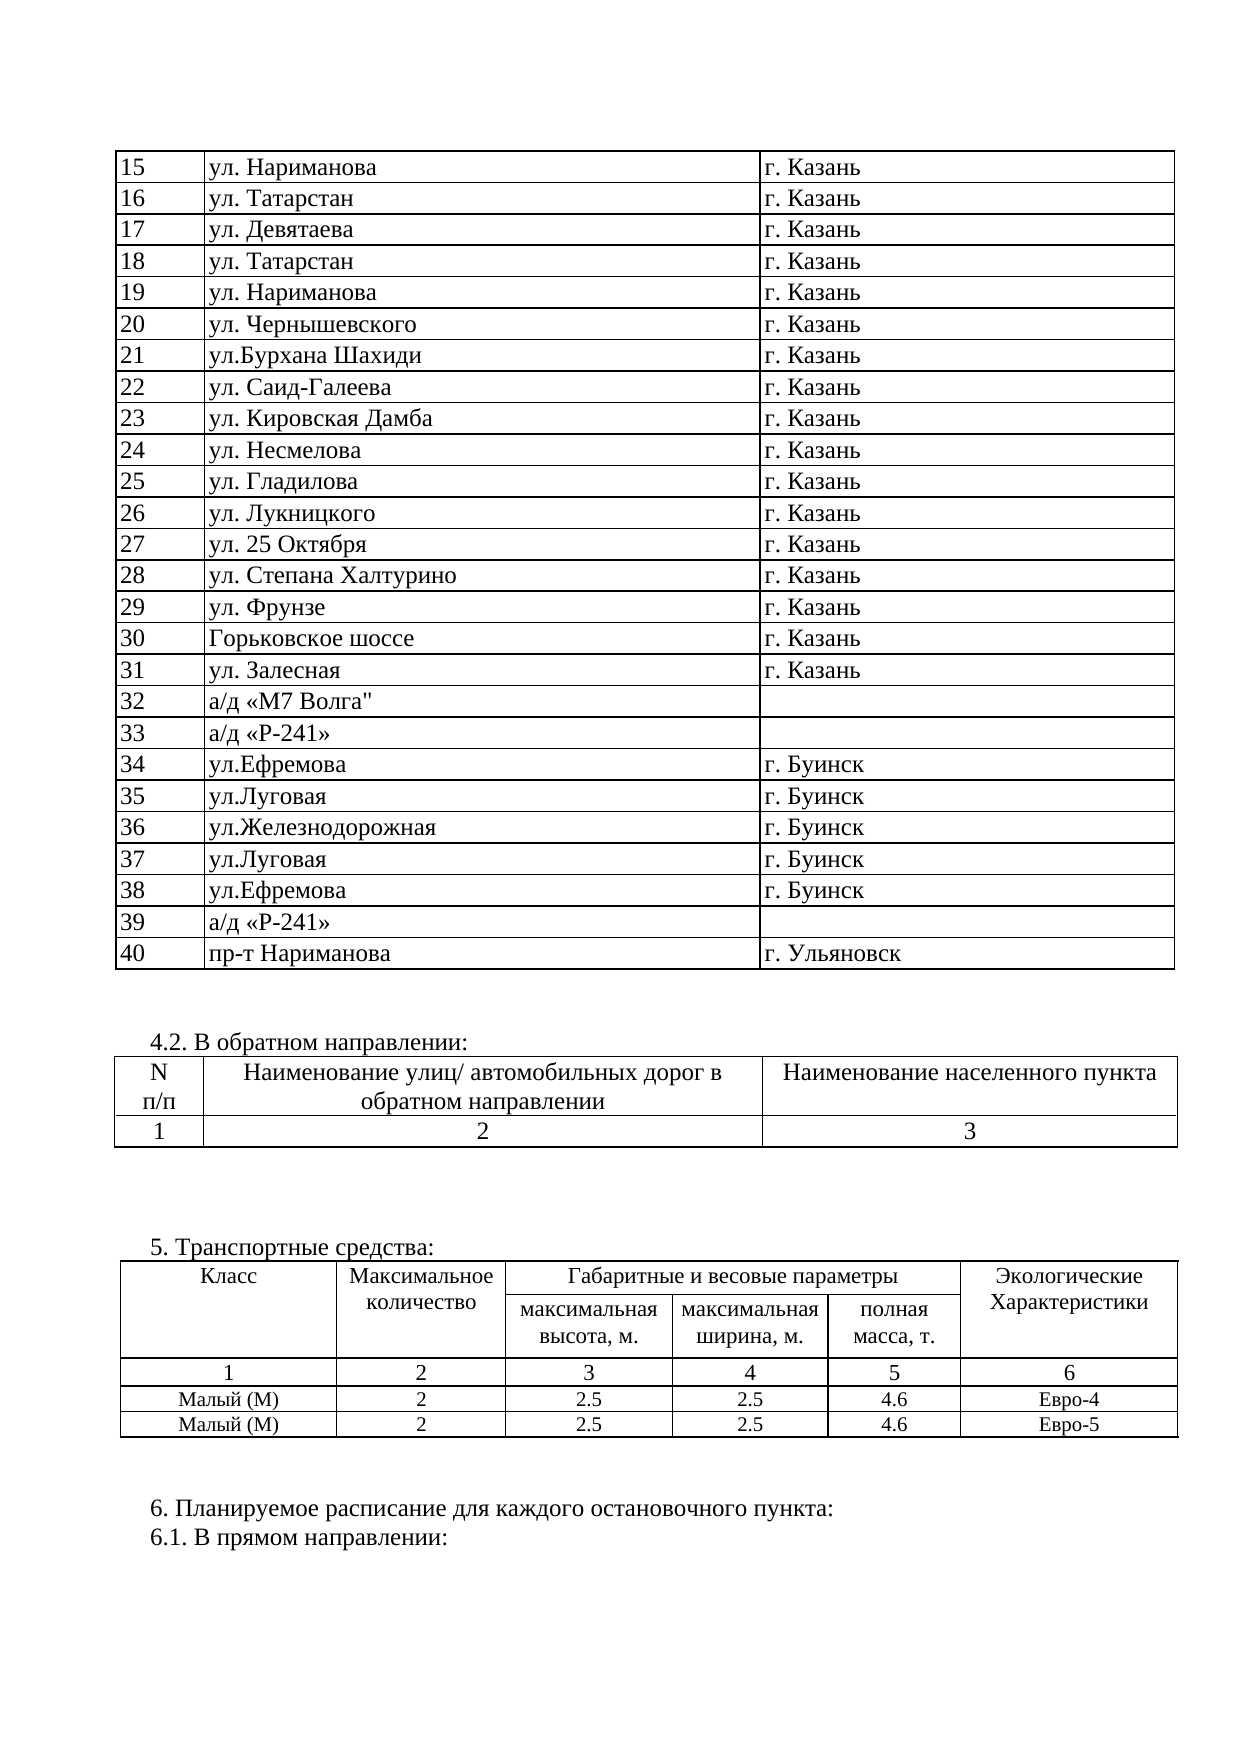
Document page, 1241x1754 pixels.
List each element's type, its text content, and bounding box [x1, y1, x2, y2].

table_cell г. Казань [761, 183, 1174, 213]
table_cell г. Буинск [761, 844, 1174, 873]
table_cell г. Буинск [761, 812, 1174, 842]
table_cell 17 [117, 215, 204, 244]
table_cell ул.Железнодорожная [205, 812, 759, 842]
table_cell 32 [117, 686, 204, 716]
table_cell 28 [117, 561, 204, 590]
table_cell 31 [117, 655, 204, 685]
table_cell 21 [117, 340, 204, 370]
table_cell г. Буинск [761, 749, 1174, 779]
table_cell ул. Чернышевского [205, 309, 759, 339]
table_cell 2 [337, 1412, 505, 1436]
table_cell 40 [117, 938, 204, 968]
table_cell 22 [117, 372, 204, 402]
table_cell 16 [117, 183, 204, 213]
table_header Класс [121, 1262, 336, 1357]
table_cell г. Казань [761, 529, 1174, 559]
table_header Максимальное количество [337, 1262, 505, 1357]
table_cell Евро-5 [961, 1412, 1177, 1436]
table_cell ул. Нариманова [205, 152, 759, 181]
table_cell ул. Лукницкого [205, 498, 759, 527]
table_cell г. Казань [761, 623, 1174, 653]
table_cell г. Казань [761, 215, 1174, 244]
table_cell Горьковское шоссе [205, 623, 759, 653]
table_cell ул. Кировская Дамба [205, 403, 759, 433]
table_cell [761, 686, 1174, 716]
table_cell а/д «Р-241» [205, 907, 759, 936]
table_cell 2.5 [673, 1412, 827, 1436]
table_cell ул. Нариманова [205, 277, 759, 307]
table_cell г. Казань [761, 498, 1174, 527]
table_cell 2 [204, 1116, 762, 1146]
table_cell г. Казань [761, 435, 1174, 464]
table_cell г. Казань [761, 403, 1174, 433]
table_cell ул.Ефремова [205, 749, 759, 779]
table_cell 2.5 [506, 1412, 672, 1436]
text 6.1. В прямом направлении: [150, 1522, 1090, 1550]
table_cell 1 [115, 1116, 203, 1146]
table_cell 3 [763, 1115, 1177, 1146]
table_cell ул. Саид-Галеева [205, 372, 759, 402]
table_cell г. Ульяновск [761, 938, 1174, 968]
table_cell Малый (М) [121, 1412, 336, 1436]
table_cell г. Казань [761, 246, 1174, 276]
text 6. Планируемое расписание для каждого остановочного пункта: [150, 1493, 1090, 1522]
table_cell г. Казань [761, 309, 1174, 339]
table_cell 4 [673, 1359, 827, 1385]
table_header Наименование улиц/ автомобильных дорог в обратном направлении [204, 1057, 762, 1115]
table_cell 4.6 [829, 1412, 960, 1436]
table_cell 29 [117, 592, 204, 622]
table_cell г. Буинск [761, 781, 1174, 811]
table_cell полная масса, т. [829, 1295, 960, 1357]
table_cell 24 [117, 435, 204, 464]
table_cell 37 [117, 844, 204, 873]
table_cell 6 [961, 1359, 1177, 1385]
table_cell ул. Девятаева [205, 215, 759, 244]
table_cell 1 [121, 1359, 336, 1385]
text 4.2. В обратном направлении: [150, 1027, 1090, 1056]
table_cell г. Казань [761, 277, 1174, 307]
table_cell 25 [117, 466, 204, 496]
table_cell а/д «Р-241» [205, 718, 759, 748]
table_cell 18 [117, 246, 204, 276]
table_cell 33 [117, 718, 204, 748]
table_cell пр-т Нариманова [205, 938, 759, 968]
table_cell а/д «М7 Волга" [205, 686, 759, 716]
table_cell 2.5 [673, 1387, 827, 1411]
table_cell 39 [117, 907, 204, 936]
table_cell 36 [117, 812, 204, 842]
table_cell ул. Фрунзе [205, 592, 759, 622]
table_cell г. Казань [761, 655, 1174, 685]
table_cell 2.5 [506, 1387, 672, 1411]
table_cell г. Казань [761, 466, 1174, 496]
table_cell ул. Татарстан [205, 183, 759, 213]
table_cell г. Казань [761, 340, 1174, 370]
table_cell 34 [117, 749, 204, 779]
table_cell ул.Луговая [205, 844, 759, 873]
table_cell 2 [337, 1359, 505, 1385]
table_cell 19 [117, 277, 204, 307]
table_cell Евро-4 [961, 1387, 1177, 1411]
table_cell г. Казань [761, 561, 1174, 590]
table_cell ул. Гладилова [205, 466, 759, 496]
table_cell ул. Несмелова [205, 435, 759, 464]
table_cell 2 [337, 1387, 505, 1411]
table_cell максимальная высота, м. [506, 1295, 672, 1357]
table_cell Малый (М) [121, 1387, 336, 1411]
text 5. Транспортные средства: [150, 1232, 1090, 1260]
table_cell г. Казань [761, 592, 1174, 622]
table_cell 27 [117, 529, 204, 559]
table_cell ул.Луговая [205, 781, 759, 811]
table_cell г. Буинск [761, 875, 1174, 905]
table_cell 30 [117, 623, 204, 653]
table_cell 15 [117, 152, 204, 181]
table_cell ул. Степана Халтурино [205, 561, 759, 590]
table_cell [761, 907, 1174, 936]
table_cell ул. Татарстан [205, 246, 759, 276]
table_cell ул. 25 Октября [205, 529, 759, 559]
table_cell г. Казань [761, 152, 1174, 181]
table_cell ул. Залесная [205, 655, 759, 685]
table_cell 4.6 [829, 1387, 960, 1411]
table_cell ул.Бурхана Шахиди [205, 340, 759, 370]
table_cell г. Казань [761, 372, 1174, 402]
table_cell 3 [506, 1359, 672, 1385]
table_cell ул.Ефремова [205, 875, 759, 905]
table_cell 20 [117, 309, 204, 339]
table_header Наименование населенного пункта [763, 1057, 1177, 1115]
table_cell 23 [117, 403, 204, 433]
table_cell [761, 718, 1174, 748]
table_header Экологические Характеристики [961, 1262, 1177, 1357]
table_cell 26 [117, 498, 204, 527]
table_cell 5 [829, 1359, 960, 1385]
table_cell максимальная ширина, м. [673, 1295, 827, 1357]
table_cell 38 [117, 875, 204, 905]
table_header Габаритные и весовые параметры [506, 1262, 960, 1294]
table_cell 35 [117, 781, 204, 811]
table_header N п/п [115, 1057, 203, 1115]
